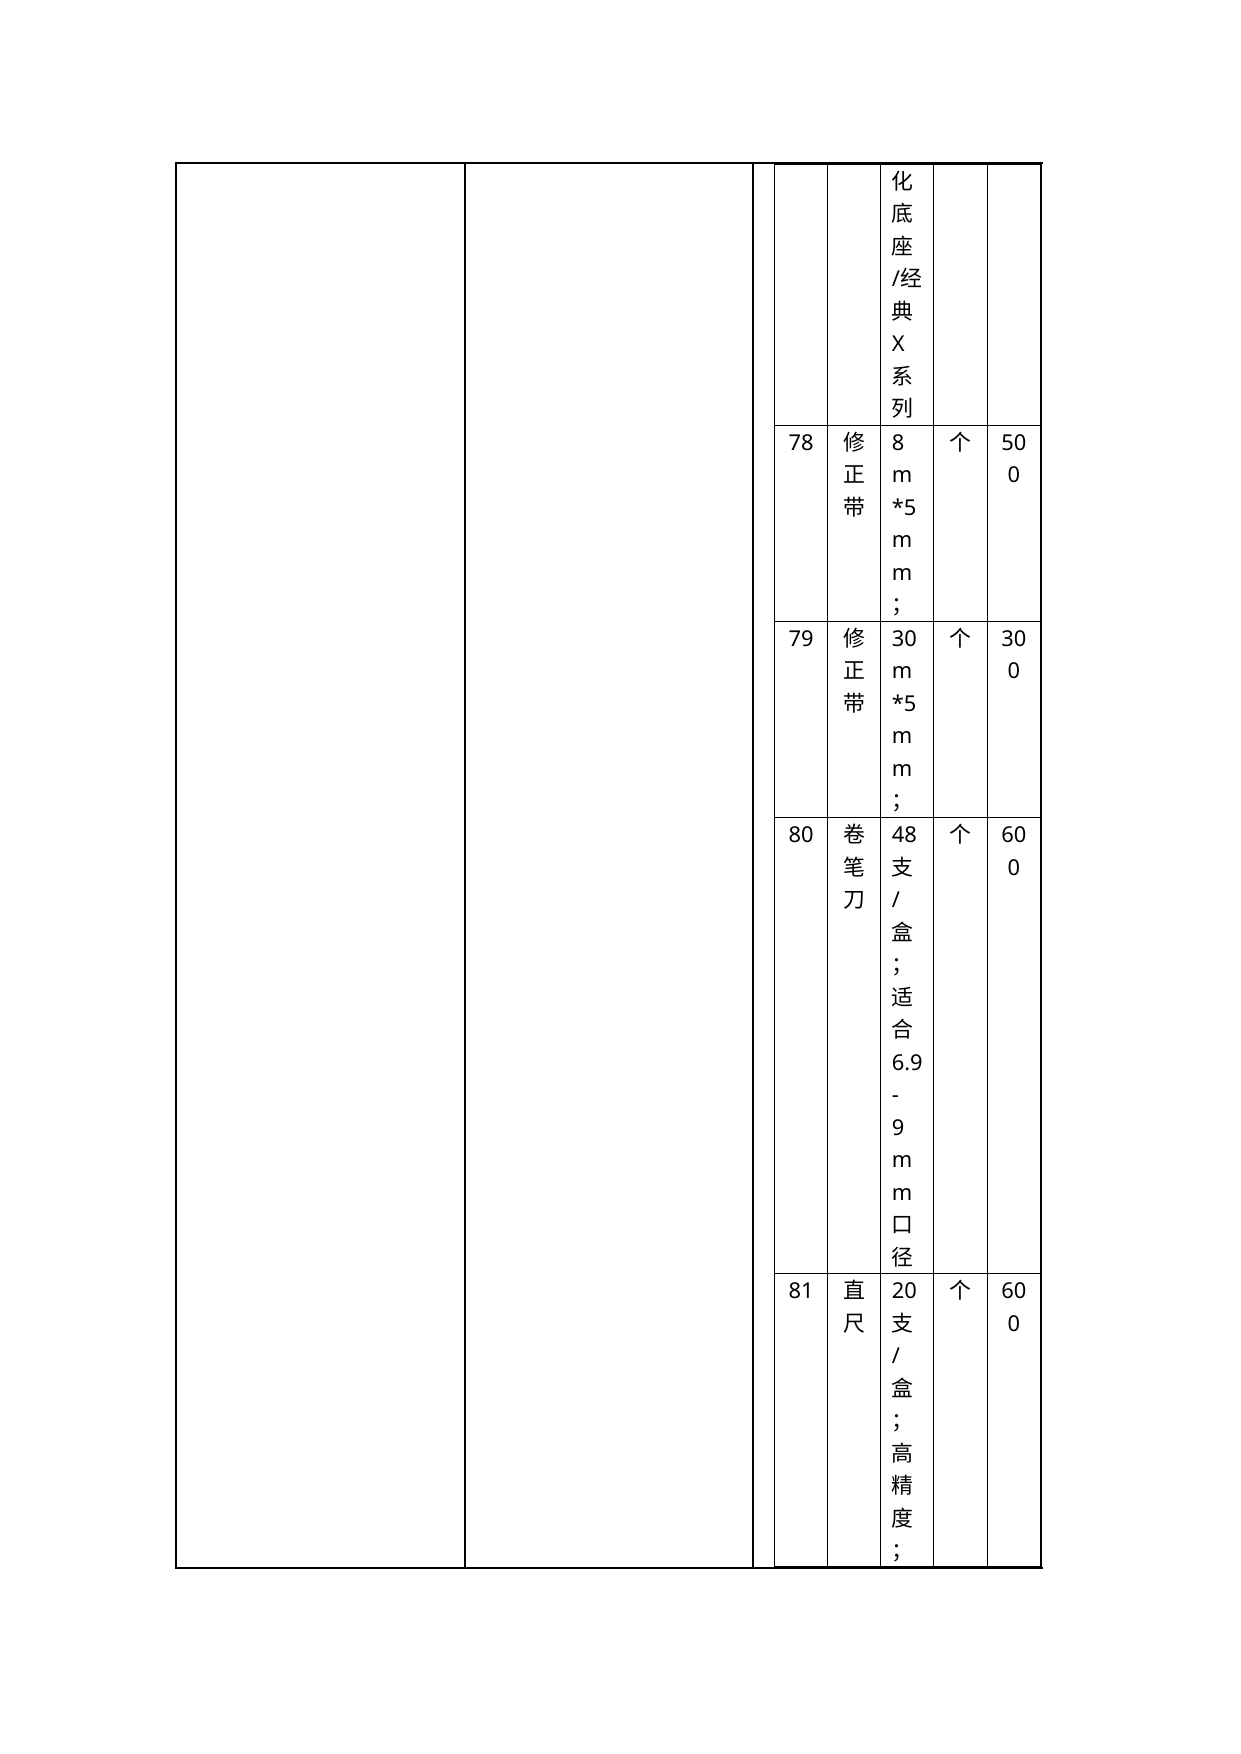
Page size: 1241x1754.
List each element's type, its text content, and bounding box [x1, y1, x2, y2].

table_cell [177, 164, 464, 1567]
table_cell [988, 1274, 1040, 1566]
table_cell 货物清单 注：核心产品为复印纸。 二、其他要求： 1、以上采购数量为暂定量，最终以实际采购数量为准。 2、本项目为固定单价合同，据实结算，合同暂定总价为本项目预算金额。 [934, 622, 987, 817]
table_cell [881, 1274, 933, 1566]
table_cell 货物清单 注：核心产品为复印纸。 二、其他要求： 1、以上采购数量为暂定量，最终以实际采购数量为准。 2、本项目为固定单价合同，据实结算，合同暂定总价为本项目预算金额。 [934, 818, 987, 1273]
table_cell 货物清单 注：核心产品为复印纸。 二、其他要求： 1、以上采购数量为暂定量，最终以实际采购数量为准。 2、本项目为固定单价合同，据实结算，合同暂定总价为本项目预算金额。 [828, 622, 880, 817]
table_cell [754, 164, 774, 1567]
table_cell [988, 165, 1040, 425]
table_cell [828, 165, 880, 425]
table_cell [934, 165, 987, 425]
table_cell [881, 165, 933, 425]
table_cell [828, 1274, 880, 1566]
table_cell 货物清单 注：核心产品为复印纸。 二、其他要求： 1、以上采购数量为暂定量，最终以实际采购数量为准。 2、本项目为固定单价合同，据实结算，合同暂定总价为本项目预算金额。 [934, 426, 987, 621]
table_cell 货物清单 注：核心产品为复印纸。 二、其他要求： 1、以上采购数量为暂定量，最终以实际采购数量为准。 2、本项目为固定单价合同，据实结算，合同暂定总价为本项目预算金额。 [988, 622, 1040, 817]
table_cell 1 [466, 164, 752, 1567]
table_cell 货物清单 注：核心产品为复印纸。 二、其他要求： 1、以上采购数量为暂定量，最终以实际采购数量为准。 2、本项目为固定单价合同，据实结算，合同暂定总价为本项目预算金额。 [828, 818, 880, 1273]
table_cell 货物清单 注：核心产品为复印纸。 二、其他要求： 1、以上采购数量为暂定量，最终以实际采购数量为准。 2、本项目为固定单价合同，据实结算，合同暂定总价为本项目预算金额。 [881, 818, 933, 1273]
table_cell 货物清单 注：核心产品为复印纸。 二、其他要求： 1、以上采购数量为暂定量，最终以实际采购数量为准。 2、本项目为固定单价合同，据实结算，合同暂定总价为本项目预算金额。 [775, 622, 827, 817]
table_cell 货物清单 注：核心产品为复印纸。 二、其他要求： 1、以上采购数量为暂定量，最终以实际采购数量为准。 2、本项目为固定单价合同，据实结算，合同暂定总价为本项目预算金额。 [828, 426, 880, 621]
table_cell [775, 165, 827, 425]
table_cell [934, 1274, 987, 1566]
table_cell 货物清单 注：核心产品为复印纸。 二、其他要求： 1、以上采购数量为暂定量，最终以实际采购数量为准。 2、本项目为固定单价合同，据实结算，合同暂定总价为本项目预算金额。 [775, 818, 827, 1273]
table_cell 货物清单 注：核心产品为复印纸。 二、其他要求： 1、以上采购数量为暂定量，最终以实际采购数量为准。 2、本项目为固定单价合同，据实结算，合同暂定总价为本项目预算金额。 [881, 426, 933, 621]
table_cell 货物清单 注：核心产品为复印纸。 二、其他要求： 1、以上采购数量为暂定量，最终以实际采购数量为准。 2、本项目为固定单价合同，据实结算，合同暂定总价为本项目预算金额。 [881, 622, 933, 817]
table_cell 货物清单 注：核心产品为复印纸。 二、其他要求： 1、以上采购数量为暂定量，最终以实际采购数量为准。 2、本项目为固定单价合同，据实结算，合同暂定总价为本项目预算金额。 [988, 426, 1040, 621]
table_cell 货物清单 注：核心产品为复印纸。 二、其他要求： 1、以上采购数量为暂定量，最终以实际采购数量为准。 2、本项目为固定单价合同，据实结算，合同暂定总价为本项目预算金额。 [988, 818, 1040, 1273]
table_cell 货物清单 注：核心产品为复印纸。 二、其他要求： 1、以上采购数量为暂定量，最终以实际采购数量为准。 2、本项目为固定单价合同，据实结算，合同暂定总价为本项目预算金额。 [775, 426, 827, 621]
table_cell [775, 1274, 827, 1566]
